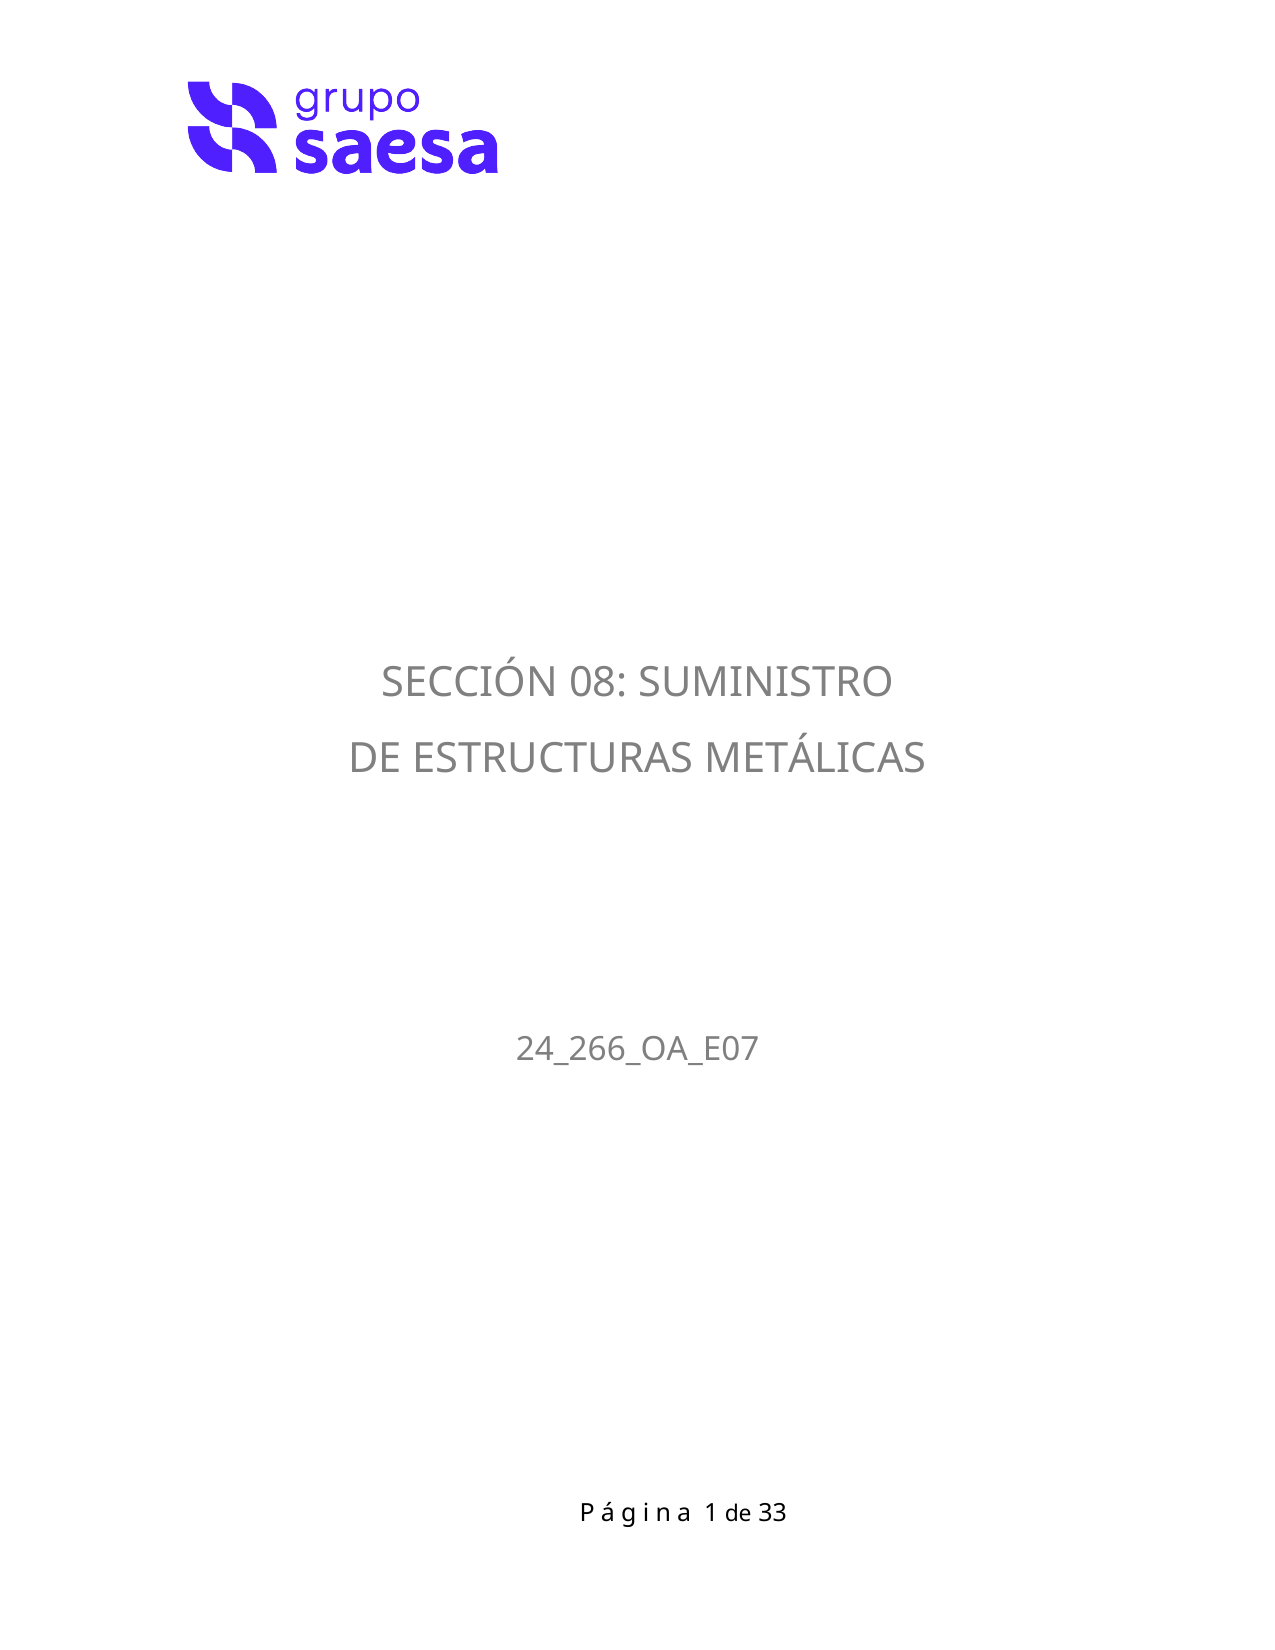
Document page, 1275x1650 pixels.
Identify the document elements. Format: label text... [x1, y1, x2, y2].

picture [177, 73, 507, 177]
text SECCIÓN 08: SUMINISTRO [177, 651, 1098, 708]
text DE ESTRUCTURAS METÁLICAS [177, 727, 1098, 784]
text 24_266_OA_E07 [177, 1025, 1098, 1071]
